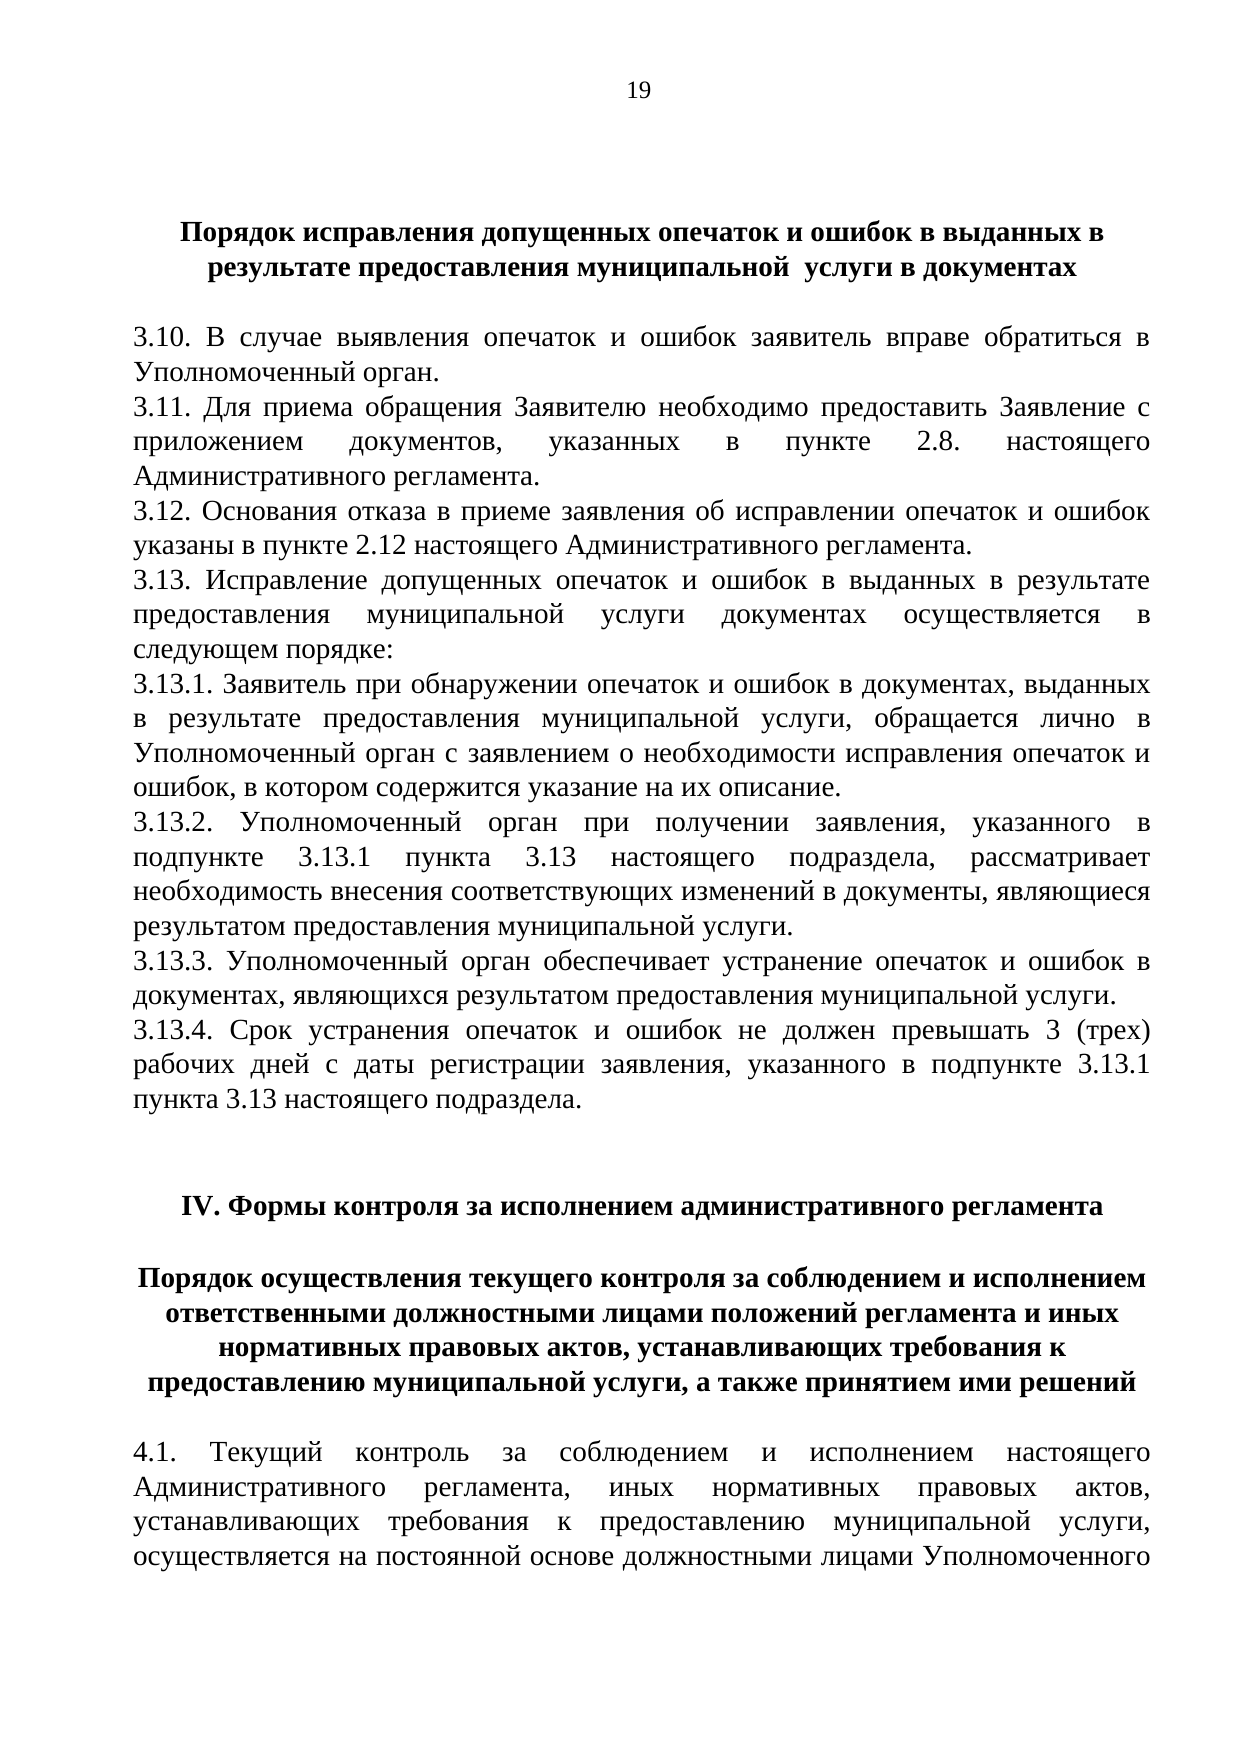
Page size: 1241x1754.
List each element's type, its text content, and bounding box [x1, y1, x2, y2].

text IV. Формы контроля за исполнением административного регламента [133, 1188, 1152, 1222]
text 3.13.1. Заявитель при обнаружении опечаток и ошибок в документах, выданных в результате предоставления муниципальной услуги, обращается лично в Уполномоченный орган с заявлением о необходимости исправления опечаток и ошибок, в котором содержится указание на их описание. [133, 666, 1152, 803]
text 3.13.3. Уполномоченный орган обеспечивает устранение опечаток и ошибок в документах, являющихся результатом предоставления муниципальной услуги. [133, 943, 1152, 1011]
text Порядок исправления допущенных опечаток и ошибок в выданных в результате предоставления муниципальной услуги в документах [133, 214, 1152, 282]
text 3.13. Исправление допущенных опечаток и ошибок в выданных в результате предоставления муниципальной услуги документах осуществляется в следующем порядке: [133, 562, 1152, 665]
text 3.10. В случае выявления опечаток и ошибок заявитель вправе обратиться в Уполномоченный орган. [133, 319, 1152, 388]
text 3.12. Основания отказа в приеме заявления об исправлении опечаток и ошибок указаны в пункте 2.12 настоящего Административного регламента. [133, 493, 1152, 561]
text 3.13.4. Срок устранения опечаток и ошибок не должен превышать 3 (трех) рабочих дней с даты регистрации заявления, указанного в подпункте 3.13.1 пункта 3.13 настоящего подраздела. [133, 1012, 1152, 1114]
text Порядок осуществления текущего контроля за соблюдением и исполнением ответственными должностными лицами положений регламента и иных нормативных правовых актов, устанавливающих требования к предоставлению муниципальной услуги, а также принятием ими решений [133, 1260, 1152, 1397]
text 3.11. Для приема обращения Заявителю необходимо предоставить Заявление с приложением документов, указанных в пункте 2.8. настоящего Административного регламента. [133, 389, 1152, 491]
text 3.13.2. Уполномоченный орган при получении заявления, указанного в подпункте 3.13.1 пункта 3.13 настоящего подраздела, рассматривает необходимость внесения соответствующих изменений в документы, являющиеся результатом предоставления муниципальной услуги. [133, 804, 1152, 941]
